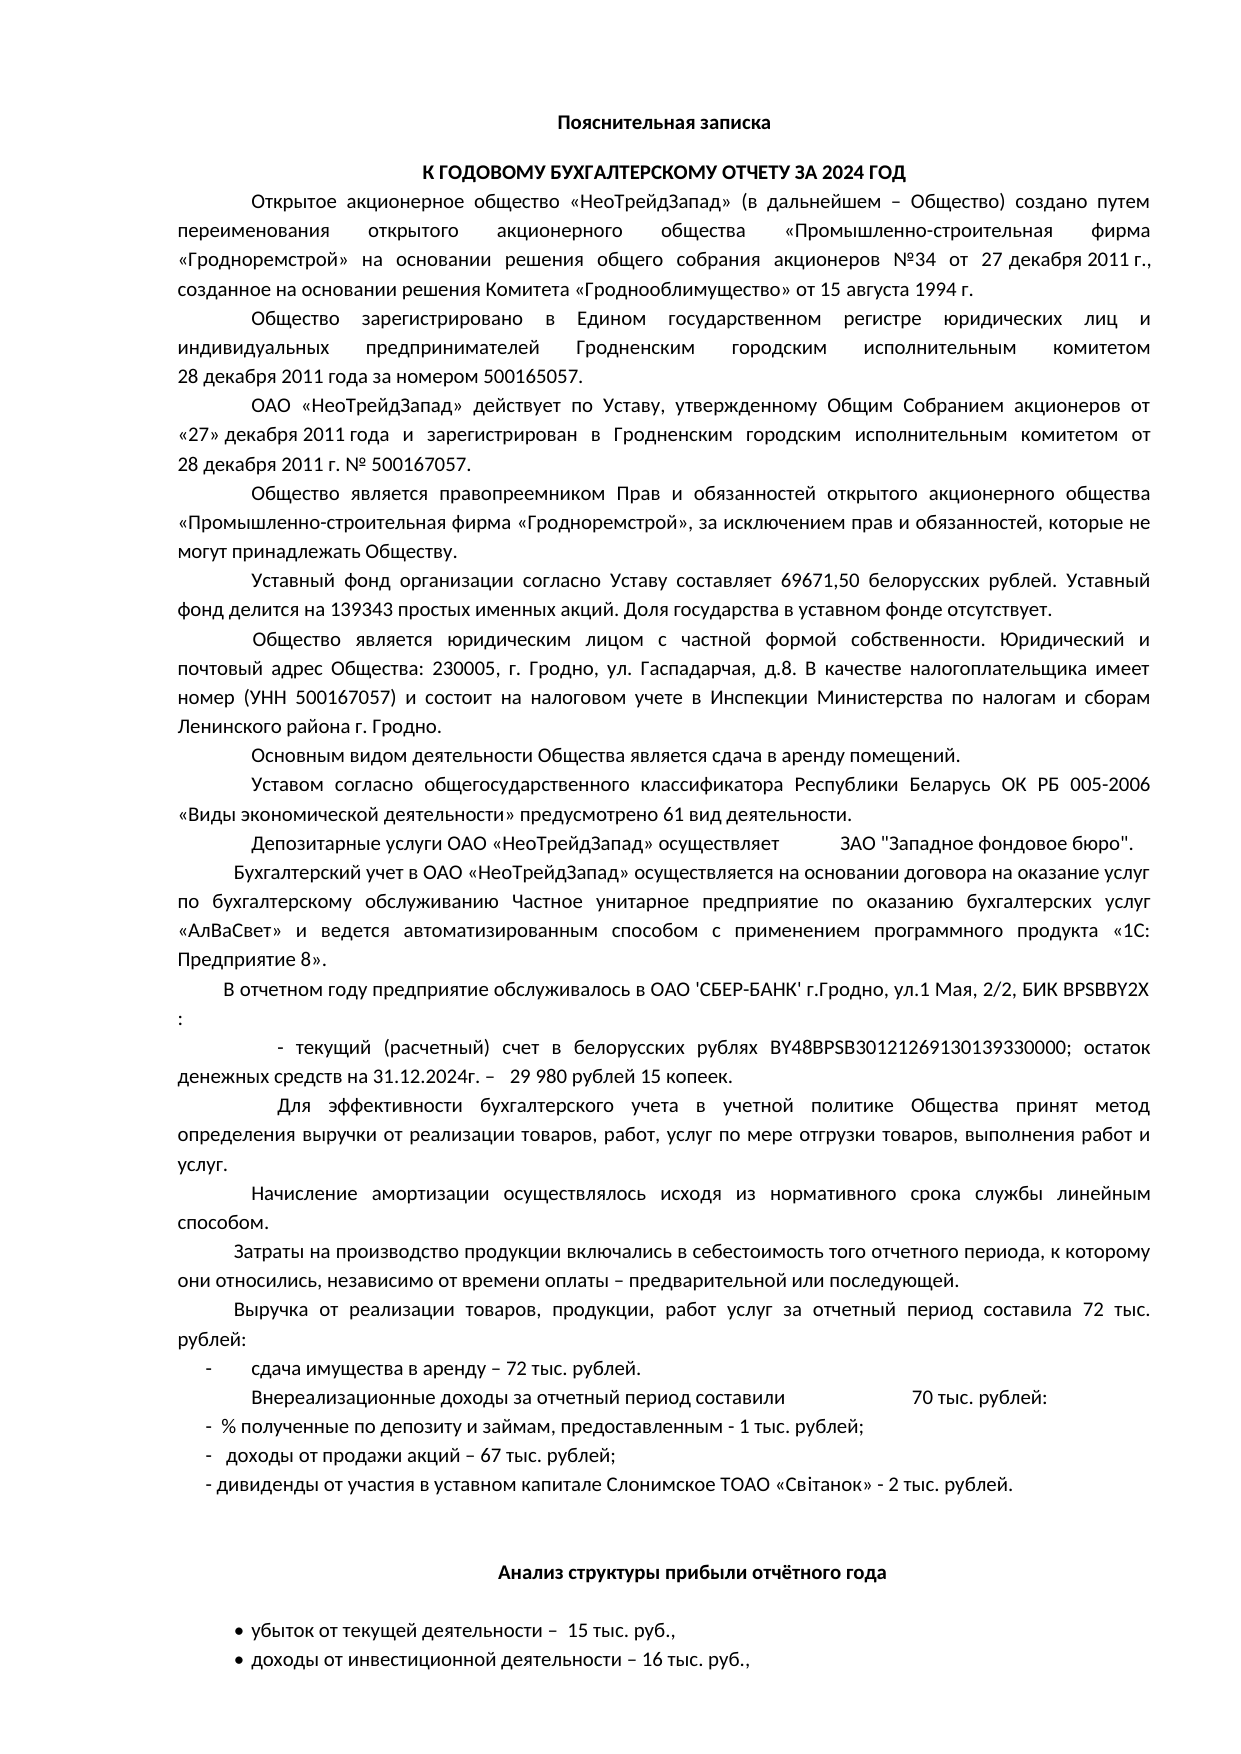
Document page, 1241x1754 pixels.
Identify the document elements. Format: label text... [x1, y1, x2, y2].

text ОАО «НеоТрейдЗапад» действует по Уставу, утвержденному Общим Собранием акционеров от «27» декабря 2011 года и зарегистрирован в Гродненским городским исполнительным комитетом от 28 декабря 2011 г. № 500167057. [177, 392, 1152, 476]
text Уставом согласно общегосударственного классификатора Республики Беларусь ОК РБ 005-2006 «Виды экономической деятельности» предусмотрено 61 вид деятельности. [177, 772, 1152, 826]
text В отчетном году предприятие обслуживалось в ОАО 'СБЕР-БАНК' г.Гродно, ул.1 Мая, 2/2, БИК BPSBBY2X : [177, 976, 1152, 1030]
text - % полученные по депозиту и займам, предоставленным - 1 тыс. рублей; [177, 1413, 1152, 1439]
text • доходы от инвестиционной деятельности – 16 тыс. руб., [177, 1647, 1152, 1672]
text - дивиденды от участия в уставном капитале Слонимское ТОАО «Свiтанок» - 2 тыс. рублей. [177, 1472, 1152, 1497]
text - доходы от продажи акций – 67 тыс. рублей; [177, 1442, 1152, 1468]
text Общество является юридическим лицом с частной формой собственности. Юридический и почтовый адрес Общества: . Гродно, ул. Гаспадарчая, д.8. В качестве налогоплательщика имеет номер (УНН 500167057) и состоит на налоговом учете в Инспекции Министерства по налогам и сборам Ленинского района г. Гродно. [177, 626, 1152, 739]
text Выручка от реализации товаров, продукции, работ услуг за отчетный период составила 72 тыс. рублей: [177, 1297, 1152, 1351]
text Основным видом деятельности Общества является сдача в аренду помещений. [177, 742, 1152, 768]
text К ГОДОВОМУ БУХГАЛТЕРСКОМУ ОТЧЕТУ ЗА 2024 ГОД [177, 159, 1152, 184]
text • убыток от текущей деятельности – 15 тыс. руб., [177, 1617, 1152, 1643]
text Для эффективности бухгалтерского учета в учетной политике Общества принят метод определения выручки от реализации товаров, работ, услуг по мере отгрузки товаров, выполнения работ и услуг. [177, 1092, 1152, 1176]
text Внереализационные доходы за отчетный период составили 70 тыс. рублей: [177, 1384, 1152, 1409]
text Пояснительная записка [177, 109, 1152, 134]
text Общество зарегистрировано в Едином государственном регистре юридических лиц и индивидуальных предпринимателей Гродненским городским исполнительным комитетом 28 декабря 2011 года за номером 500165057. [177, 305, 1152, 389]
text - текущий (расчетный) счет в белорусских рублях BY48BPSB30121269130139330000; остаток денежных средств на 31.12.2024г. – 29 980 рублей 15 копеек. [177, 1034, 1152, 1089]
text Депозитарные услуги ОАО «НеоТрейдЗапад» осуществляет ЗАО "Западное фондовое бюро". [177, 830, 1152, 855]
text Затраты на производство продукции включались в себестоимость того отчетного периода, к которому они относились, независимо от времени оплаты – предварительной или последующей. [177, 1238, 1152, 1293]
text Начисление амортизации осуществлялось исходя из нормативного срока службы линейным способом. [177, 1180, 1152, 1234]
text Открытое акционерное общество «НеоТрейдЗапад» (в дальнейшем – Общество) создано путем переименования открытого акционерного общества «Промышленно-строительная фирма «Гродноремстрой» на основании решения общего собрания акционеров №34 от 27 декабря 2011 г., созданное на основании решения Комитета «Гроднооблимущество» от 15 августа 1994 г. [177, 188, 1152, 301]
text Анализ структуры прибыли отчётного года [177, 1559, 1152, 1584]
text Бухгалтерский учет в ОАО «НеоТрейдЗапад» осуществляется на основании договора на оказание услуг по бухгалтерскому обслуживанию Частное унитарное предприятие по оказанию бухгалтерских услуг «АлВаСвет» и ведется автоматизированным способом с применением программного продукта «1С: Предприятие 8». [177, 859, 1152, 972]
text Общество является правопреемником Прав и обязанностей открытого акционерного общества «Промышленно-строительная фирма «Гродноремстрой», за исключением прав и обязанностей, которые не могут принадлежать Обществу. [177, 480, 1152, 564]
text - сдача имущества в аренду – 72 тыс. рублей. [177, 1355, 1152, 1380]
text Уставный фонд организации согласно Уставу составляет 69671,50 белорусских рублей. Уставный фонд делится на 139343 простых именных акций. Доля государства в уставном фонде отсутствует. [177, 567, 1152, 622]
